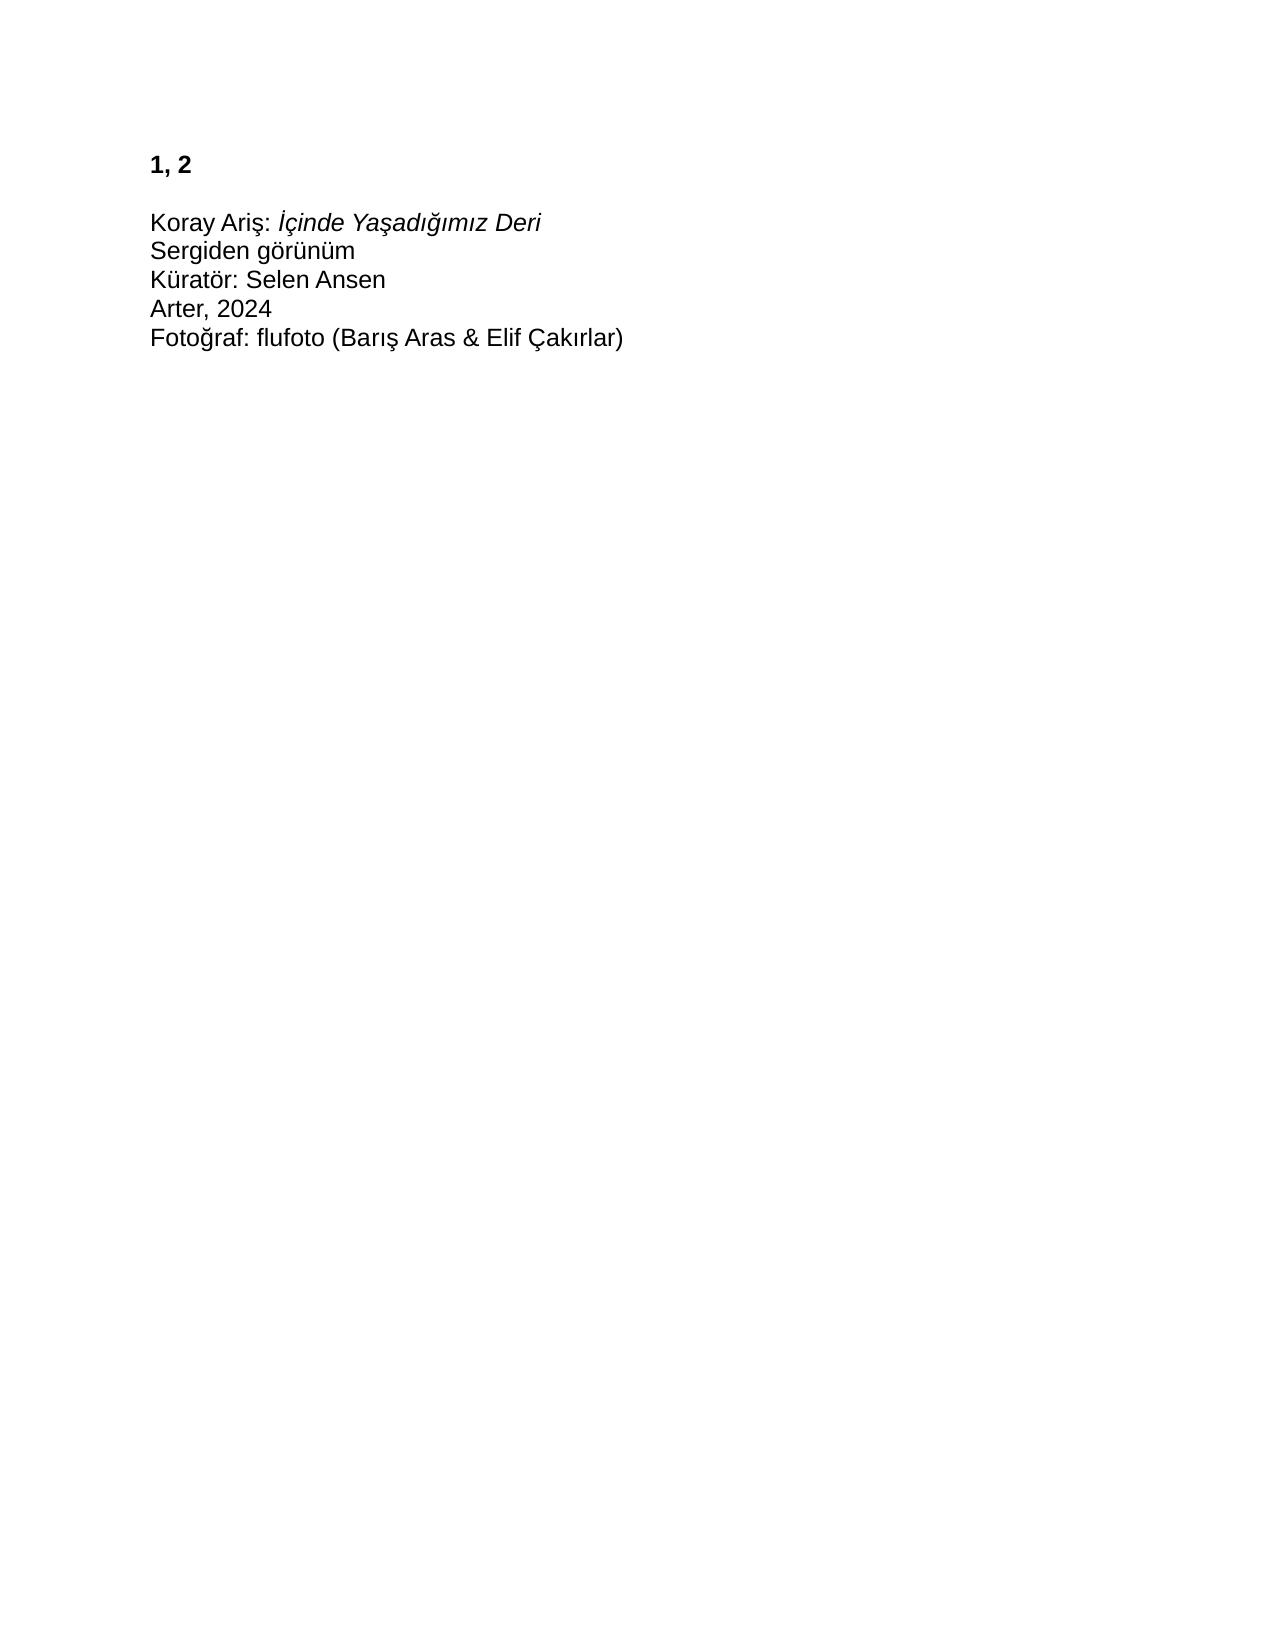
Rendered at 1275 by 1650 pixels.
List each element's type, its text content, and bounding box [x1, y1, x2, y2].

text Koray Ariş: İçinde Yaşadığımız Deri [150, 207, 1125, 236]
text Sergiden görünüm Küratör: Selen Ansen Arter, 2024 Fotoğraf: flufoto (Barış Aras & Elif Çakırlar) [150, 236, 1125, 351]
text 1, 2 [150, 150, 1125, 179]
